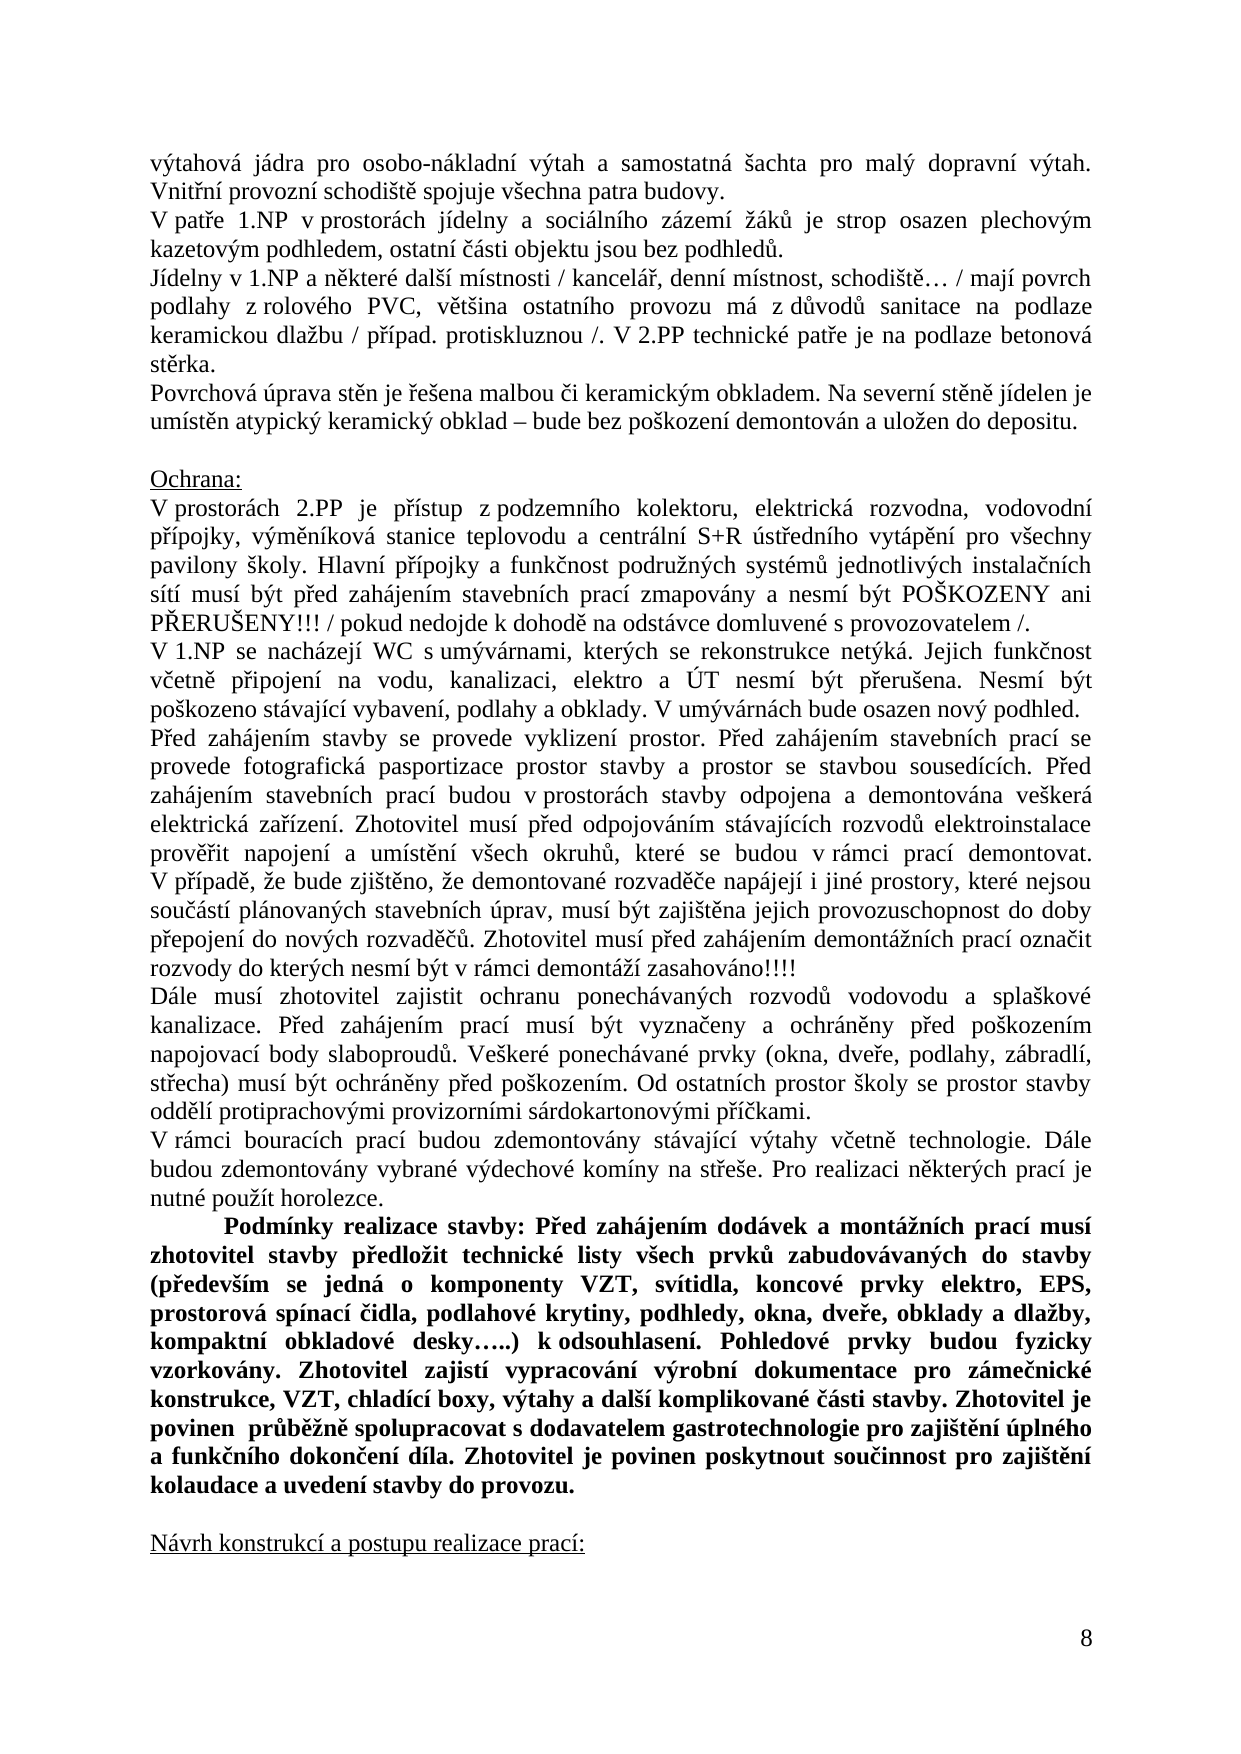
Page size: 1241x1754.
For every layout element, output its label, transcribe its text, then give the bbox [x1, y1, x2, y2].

text V patře 1.NP v prostorách jídelny a sociálního zázemí žáků je strop osazen plechovým kazetovým podhledem, ostatní části objektu jsou bez podhledů. [150, 205, 1093, 263]
text V prostorách 2.PP je přístup z podzemního kolektoru, elektrická rozvodna, vodovodní přípojky, výměníková stanice teplovodu a centrální S+R ústředního vytápění pro všechny pavilony školy. Hlavní přípojky a funkčnost podružných systémů jednotlivých instalačních sítí musí být před zahájením stavebních prací zmapovány a nesmí být POŠKOZENY ani PŘERUŠENY!!! / pokud nedojde k dohodě na odstávce domluvené s provozovatelem /. [150, 493, 1093, 636]
text V rámci bouracích prací budou zdemontovány stávající výtahy včetně technologie. Dále budou zdemontovány vybrané výdechové komíny na střeše. Pro realizaci některých prací je nutné použít horolezce. [150, 1125, 1093, 1211]
text Ochrana: [150, 464, 1093, 493]
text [150, 148, 1093, 205]
text Povrchová úprava stěn je řešena malbou či keramickým obkladem. Na severní stěně jídelen je umístěn atypický keramický obklad – bude bez poškození demontován a uložen do depositu. [150, 378, 1093, 435]
text Návrh konstrukcí a postupu realizace prací: [150, 1528, 1093, 1556]
text Jídelny v 1.NP a některé další místnosti / kancelář, denní místnost, schodiště… / mají povrch podlahy z rolového PVC, většina ostatního provozu má z důvodů sanitace na podlaze keramickou dlažbu / případ. protiskluznou /. V 2.PP technické patře je na podlaze betonová stěrka. [150, 263, 1093, 378]
text Podmínky realizace stavby: Před zahájením dodávek a montážních prací musí zhotovitel stavby předložit technické listy všech prvků zabudovávaných do stavby (především se jedná o komponenty VZT, svítidla, koncové prvky elektro, EPS, prostorová spínací čidla, podlahové krytiny, podhledy, okna, dveře, obklady a dlažby, kompaktní obkladové desky…..) k odsouhlasení. Pohledové prvky budou fyzicky vzorkovány. Zhotovitel zajistí vypracování výrobní dokumentace pro zámečnické konstrukce, VZT, chladící boxy, výtahy a další komplikované části stavby. Zhotovitel je povinen průběžně spolupracovat s dodavatelem gastrotechnologie pro zajištění úplného a funkčního dokončení díla. Zhotovitel je povinen poskytnout součinnost pro zajištění kolaudace a uvedení stavby do provozu. [150, 1211, 1093, 1499]
text Před zahájením stavby se provede vyklizení prostor. Před zahájením stavebních prací se provede fotografická pasportizace prostor stavby a prostor se stavbou sousedících. Před zahájením stavebních prací budou v prostorách stavby odpojena a demontována veškerá elektrická zařízení. Zhotovitel musí před odpojováním stávajících rozvodů elektroinstalace prověřit napojení a umístění všech okruhů, které se budou v rámci prací demontovat. V případě, že bude zjištěno, že demontované rozvaděče napájejí i jiné prostory, které nejsou součástí plánovaných stavebních úprav, musí být zajištěna jejich provozuschopnost do doby přepojení do nových rozvaděčů. Zhotovitel musí před zahájením demontážních prací označit rozvody do kterých nesmí být v rámci demontáží zasahováno!!!! [150, 723, 1093, 981]
text V 1.NP se nacházejí WC s umývárnami, kterých se rekonstrukce netýká. Jejich funkčnost včetně připojení na vodu, kanalizaci, elektro a ÚT nesmí být přerušena. Nesmí být poškozeno stávající vybavení, podlahy a obklady. V umývárnách bude osazen nový podhled. [150, 636, 1093, 723]
text Dále musí zhotovitel zajistit ochranu ponechávaných rozvodů vodovodu a splaškové kanalizace. Před zahájením prací musí být vyznačeny a ochráněny před poškozením napojovací body slaboproudů. Veškeré ponechávané prvky (okna, dveře, podlahy, zábradlí, střecha) musí být ochráněny před poškozením. Od ostatních prostor školy se prostor stavby oddělí protiprachovými provizorními sárdokartonovými příčkami. [150, 981, 1093, 1125]
